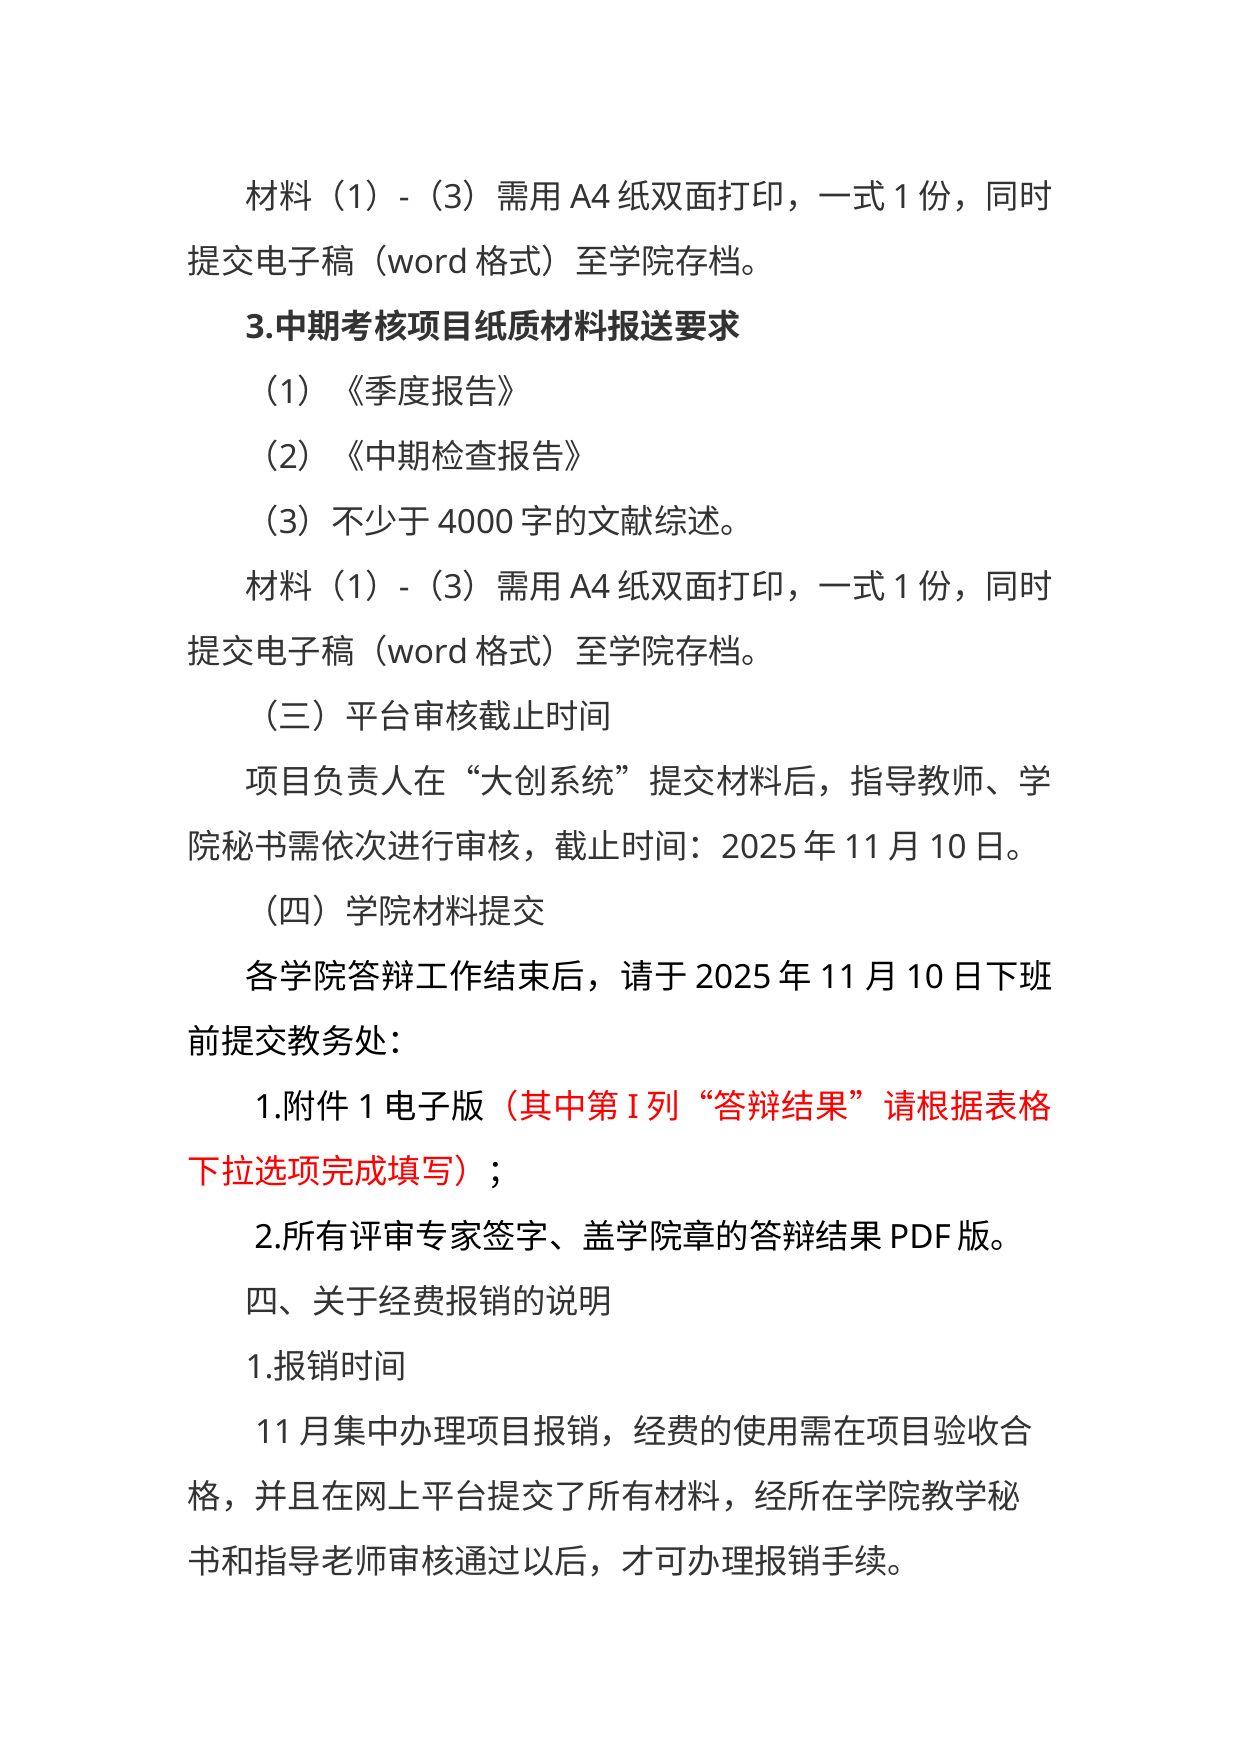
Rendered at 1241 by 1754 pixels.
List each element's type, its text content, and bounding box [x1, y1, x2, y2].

text 项目负责人在“大创系统”提交材料后，指导教师、学院秘书需依次进行审核，截止时间：2025年11月10日。 [187, 747, 1053, 877]
list 2.所有评审专家签字、盖学院章的答辩结果PDF版。 [187, 1202, 1053, 1267]
text 四、关于经费报销的说明 [187, 1267, 1053, 1332]
text （三）平台审核截止时间 [187, 682, 1053, 747]
text （3）不少于4000字的文献综述。 [187, 487, 1053, 552]
text 1.报销时间 [187, 1332, 1053, 1397]
text （1）《季度报告》 [187, 357, 1053, 422]
text （四）学院材料提交 [187, 877, 1053, 942]
text 3.中期考核项目纸质材料报送要求 [187, 292, 1053, 357]
text 材料（1）-（3）需用A4纸双面打印，一式1份，同时提交电子稿（word格式）至学院存档。 [187, 552, 1053, 682]
text 材料（1）-（3）需用A4纸双面打印，一式1份，同时提交电子稿（word格式）至学院存档。 [187, 162, 1053, 292]
text 各学院答辩工作结束后，请于2025年11月10日下班前提交教务处： [187, 942, 1053, 1072]
list 1.附件1电子版（其中第I列“答辩结果”请根据表格下拉选项完成填写）； [187, 1072, 1053, 1202]
text 11月集中办理项目报销，经费的使用需在项目验收合格，并且在网上平台提交了所有材料，经所在学院教学秘书和指导老师审核通过以后，才可办理报销手续。 [187, 1397, 1053, 1592]
text （2）《中期检查报告》 [187, 422, 1053, 487]
